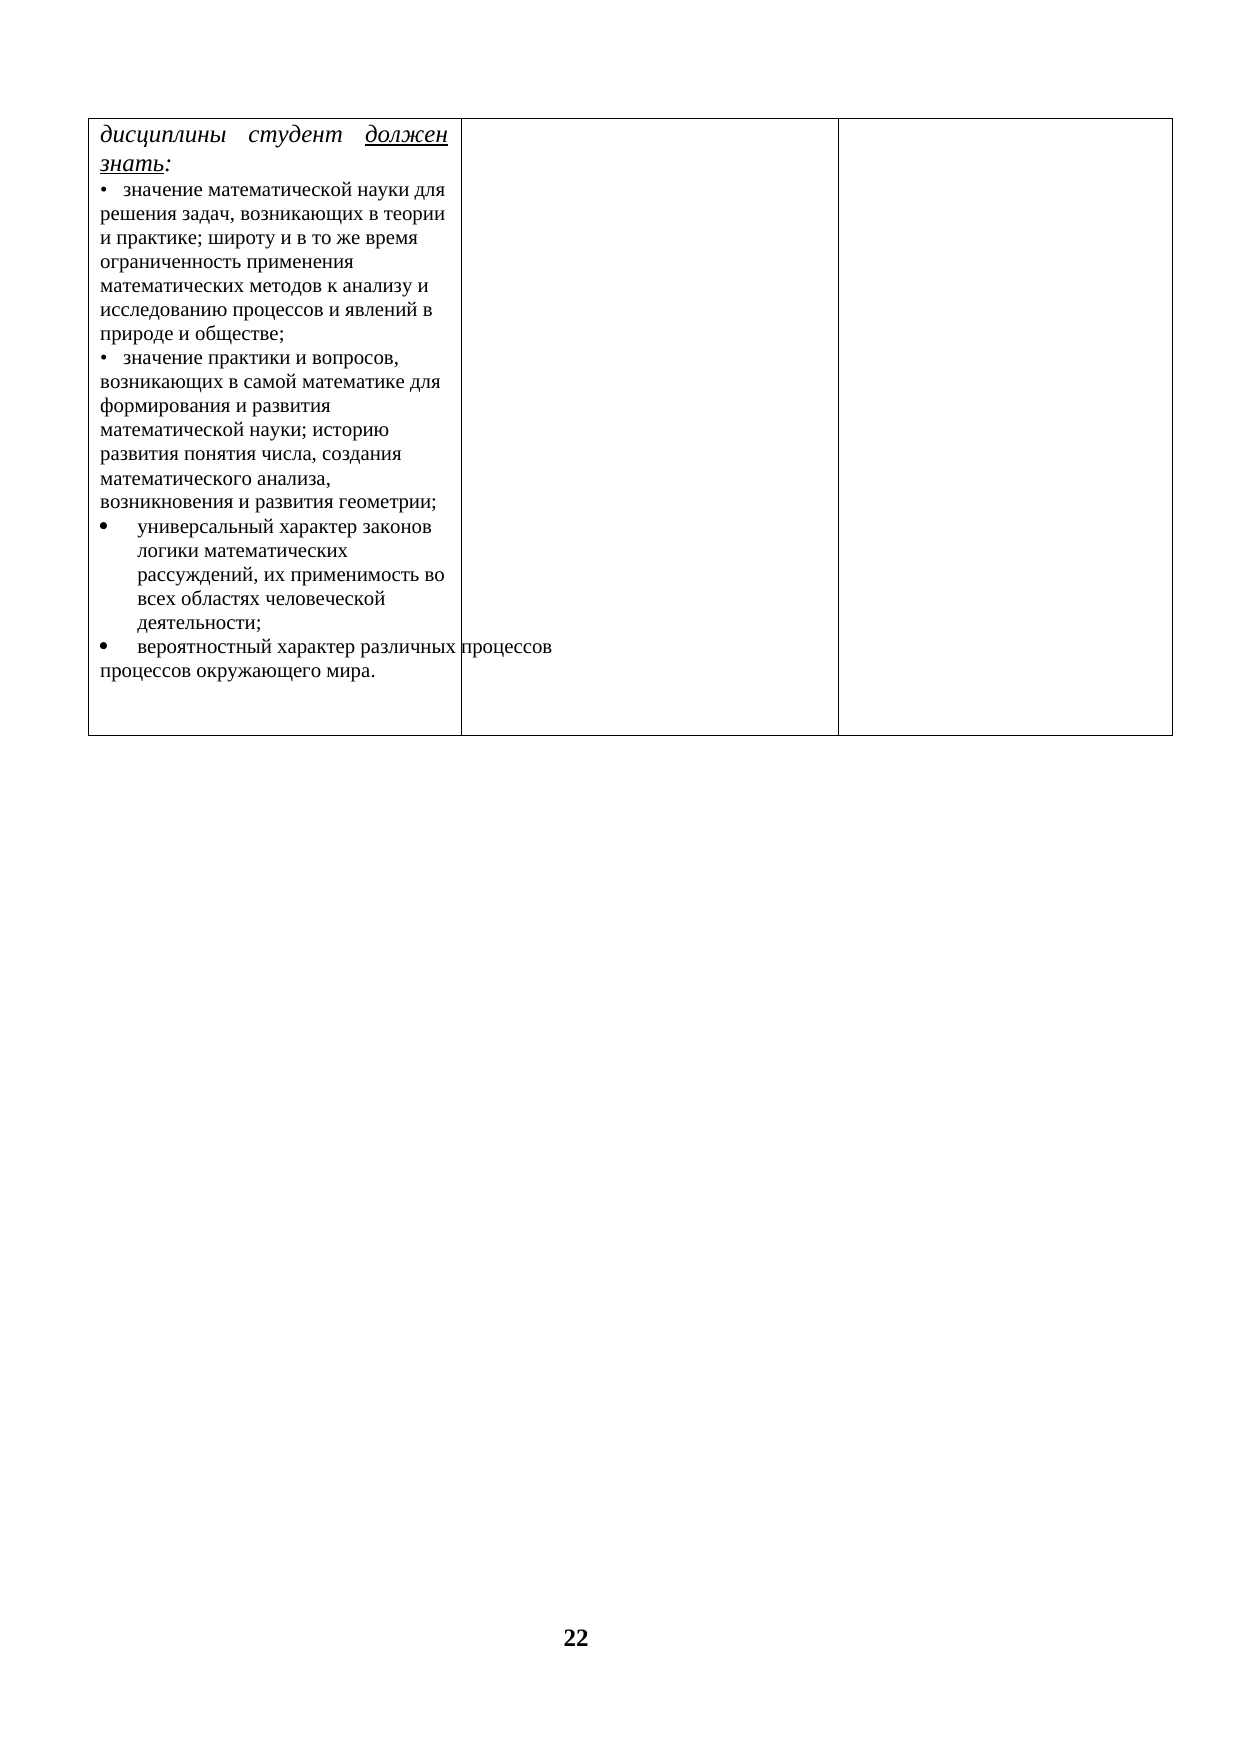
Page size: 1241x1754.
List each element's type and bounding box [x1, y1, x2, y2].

table_cell [839, 119, 1172, 735]
table_cell [89, 119, 461, 735]
table_cell [462, 119, 838, 735]
